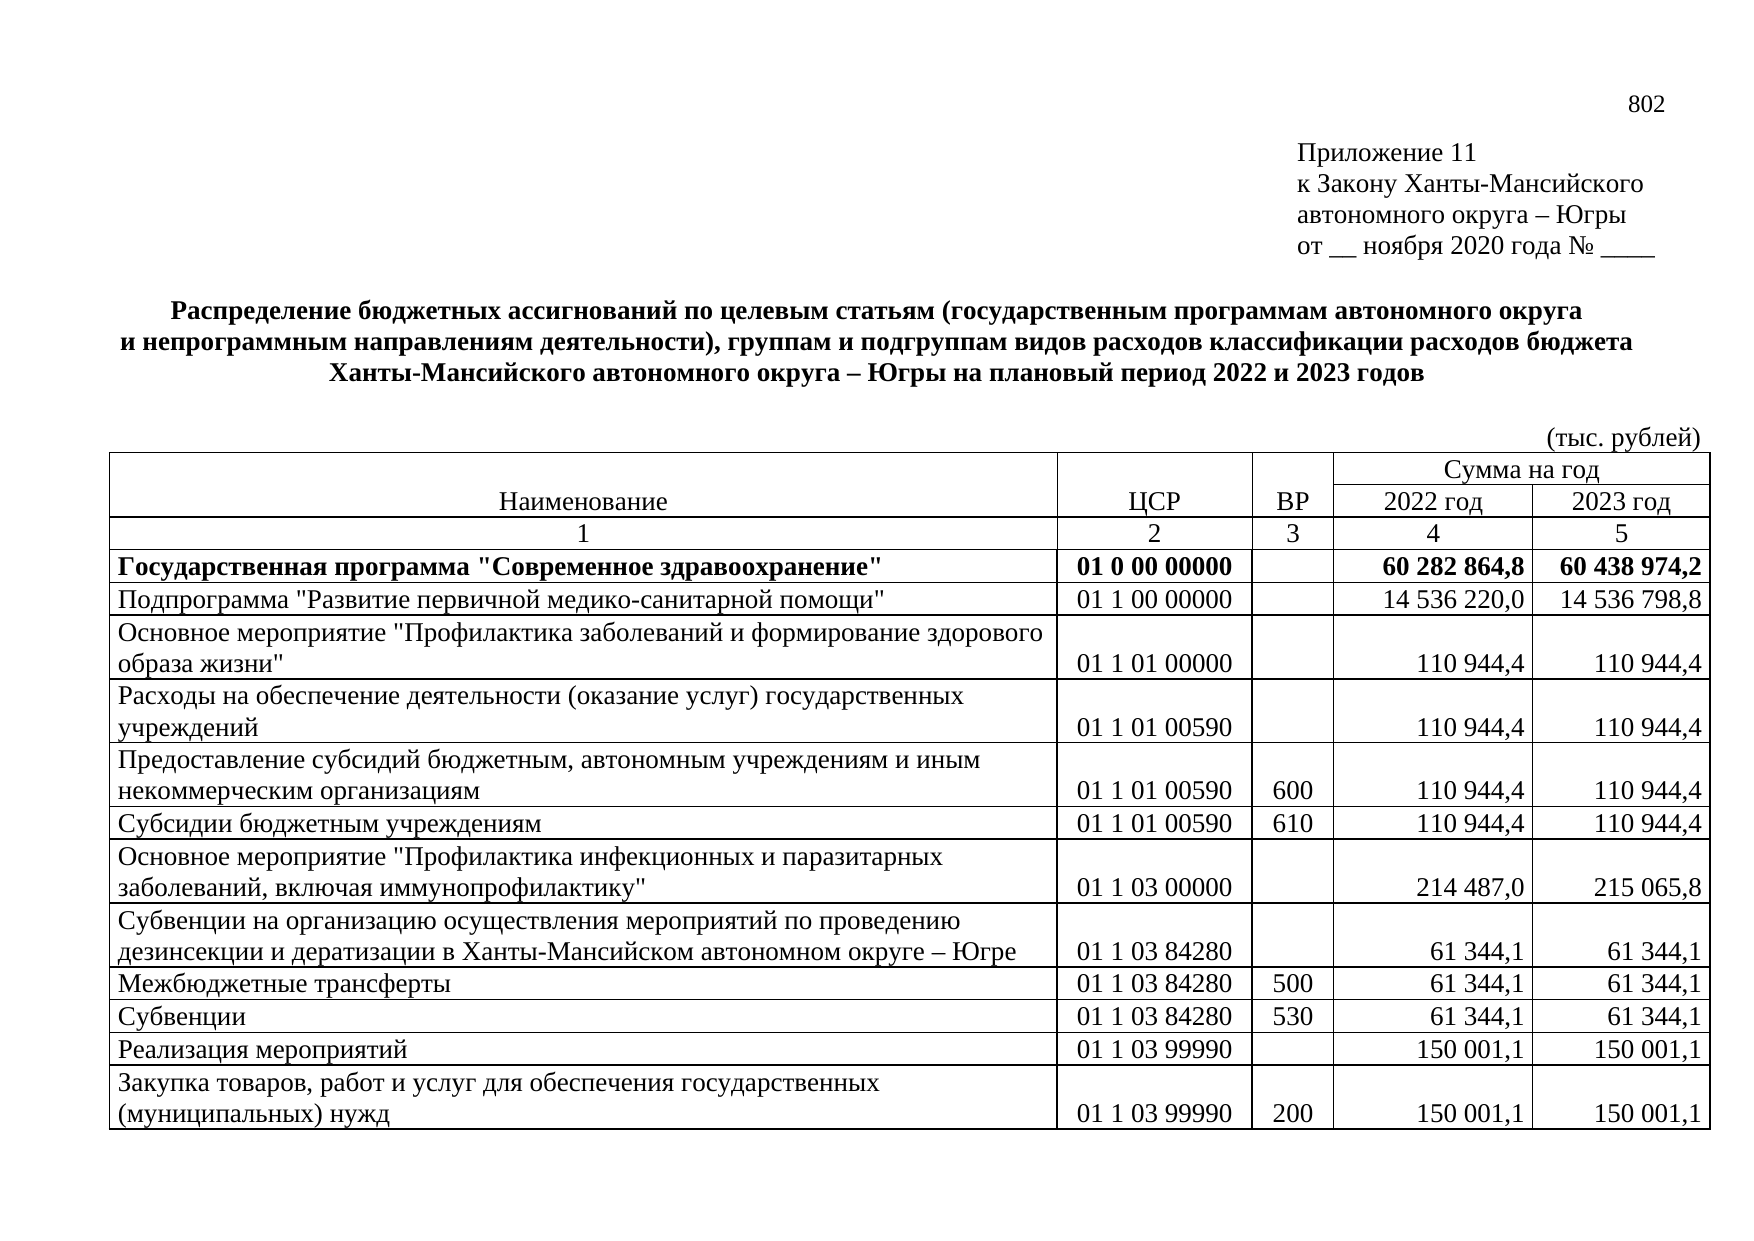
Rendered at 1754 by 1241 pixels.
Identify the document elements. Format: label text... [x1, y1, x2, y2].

table_cell 610 [1253, 807, 1333, 838]
table_cell 110 944,4 [1533, 807, 1709, 838]
text и непрограммным направлениям деятельности), группам и подгруппам видов расходов классификации расходов бюджета Ханты-Мансийского автономного округа – Югры на плановый период 2022 и 2023 годов [89, 325, 1665, 387]
table_cell Субсидии бюджетным учреждениям [110, 807, 1056, 838]
text Приложение 11 [1270, 136, 1665, 167]
table_cell Субвенции на организацию осуществления мероприятий по проведению дезинсекции и дератизации в Ханты-Мансийском автономном округе – Югре [110, 904, 1056, 966]
table_header ВР [1253, 453, 1333, 516]
table_cell Предоставление субсидий бюджетным, автономным учреждениям и иным некоммерческим организациям [110, 743, 1056, 806]
table_cell 01 1 03 99990 [1058, 1033, 1251, 1064]
table_cell 150 001,1 [1334, 1033, 1532, 1064]
table_cell 110 944,4 [1334, 616, 1532, 678]
table_cell [1253, 904, 1333, 966]
table_cell 3 [1253, 518, 1333, 549]
table_cell 01 1 03 84280 [1058, 1000, 1251, 1031]
table_cell [1253, 550, 1333, 581]
table_cell 61 344,1 [1533, 968, 1709, 999]
table_header Сумма на год [1334, 453, 1709, 484]
table_cell 61 344,1 [1533, 904, 1709, 966]
table_cell 01 1 01 00000 [1058, 616, 1251, 678]
text к Закону Ханты-Мансийского автономного округа – Югры [1270, 167, 1665, 229]
table_cell 2 [1058, 518, 1252, 549]
table_cell Субвенции [110, 1000, 1056, 1031]
table_cell Реализация мероприятий [110, 1033, 1056, 1064]
table_cell 110 944,4 [1533, 743, 1709, 806]
table_cell 530 [1253, 1000, 1333, 1031]
table_cell 01 1 01 00590 [1058, 807, 1251, 838]
table_cell 110 944,4 [1533, 616, 1709, 678]
table_cell 61 344,1 [1334, 968, 1532, 999]
table_cell 01 1 03 99990 [1058, 1066, 1251, 1128]
table_cell 215 065,8 [1533, 840, 1709, 902]
text (тыс. рублей) [89, 421, 1701, 452]
table_cell 61 344,1 [1533, 1000, 1709, 1031]
table_cell 110 944,4 [1533, 680, 1709, 742]
table_cell 110 944,4 [1334, 743, 1532, 806]
table_cell [1253, 680, 1333, 742]
table_cell 5 [1533, 518, 1709, 549]
table_cell 200 [1253, 1066, 1333, 1128]
table_cell 01 1 03 84280 [1058, 904, 1251, 966]
table_header Наименование [110, 453, 1057, 516]
table_cell 110 944,4 [1334, 680, 1532, 742]
table_cell 2022 год [1334, 485, 1532, 516]
table_cell [1253, 1033, 1333, 1064]
table_cell Государственная программа "Современное здравоохранение" [110, 550, 1056, 581]
table_cell 60 438 974,2 [1533, 550, 1709, 581]
table_cell Основное мероприятие "Профилактика заболеваний и формирование здорового образа жизни" [110, 616, 1056, 678]
table_cell [1253, 583, 1333, 614]
table_cell 214 487,0 [1334, 840, 1532, 902]
table_cell 4 [1334, 518, 1532, 549]
table_cell 500 [1253, 968, 1333, 999]
table_cell 14 536 220,0 [1334, 583, 1532, 614]
table_cell 61 344,1 [1334, 904, 1532, 966]
table_cell 01 1 03 84280 [1058, 968, 1251, 999]
table_cell [1253, 616, 1333, 678]
table_cell 61 344,1 [1334, 1000, 1532, 1031]
table_cell 150 001,1 [1533, 1066, 1709, 1128]
table_cell Закупка товаров, работ и услуг для обеспечения государственных (муниципальных) нужд [110, 1066, 1056, 1128]
table_cell [1253, 840, 1333, 902]
table_cell 14 536 798,8 [1533, 583, 1709, 614]
table_cell 01 0 00 00000 [1058, 550, 1251, 581]
text от __ ноября 2020 года № ____ [1270, 229, 1665, 260]
table_cell 150 001,1 [1334, 1066, 1532, 1128]
table_cell 110 944,4 [1334, 807, 1532, 838]
table_cell 2023 год [1533, 485, 1709, 516]
table_cell Подпрограмма "Развитие первичной медико-санитарной помощи" [110, 583, 1056, 614]
table_cell Расходы на обеспечение деятельности (оказание услуг) государственных учреждений [110, 680, 1056, 742]
table_header ЦСР [1058, 453, 1252, 516]
table_cell Основное мероприятие "Профилактика инфекционных и паразитарных заболеваний, включая иммунопрофилактику" [110, 840, 1056, 902]
text Распределение бюджетных ассигнований по целевым статьям (государственным программам автономного округа [89, 294, 1665, 325]
table_cell 60 282 864,8 [1334, 550, 1532, 581]
table_cell 01 1 00 00000 [1058, 583, 1251, 614]
table_cell 600 [1253, 743, 1333, 806]
table_cell Межбюджетные трансферты [110, 968, 1056, 999]
table_cell 150 001,1 [1533, 1033, 1709, 1064]
table_cell 01 1 01 00590 [1058, 680, 1251, 742]
table_cell 01 1 01 00590 [1058, 743, 1251, 806]
table_cell 01 1 03 00000 [1058, 840, 1251, 902]
table_cell 1 [110, 518, 1057, 549]
